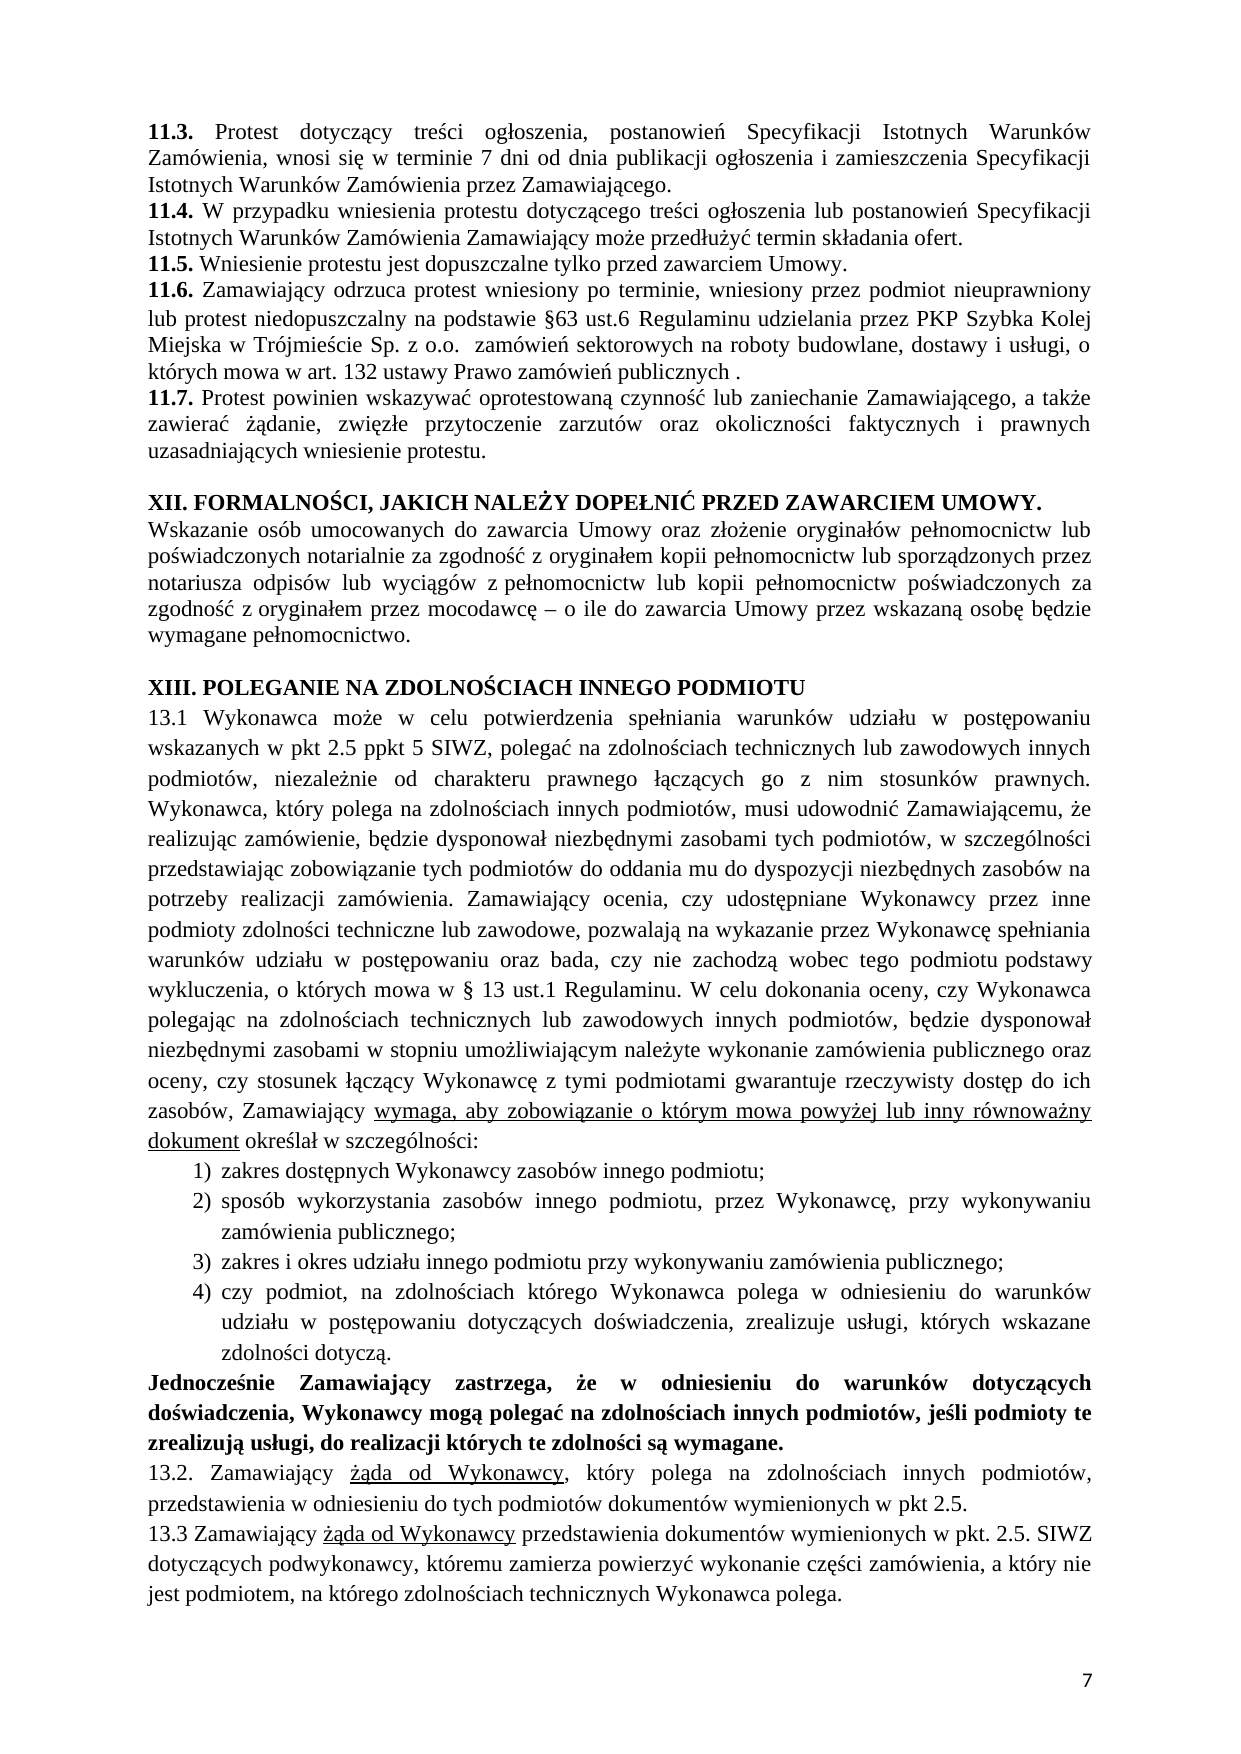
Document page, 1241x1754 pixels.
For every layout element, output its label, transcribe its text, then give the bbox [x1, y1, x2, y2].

text XIII. POLEGANIE NA ZDOLNOŚCIACH INNEGO PODMIOTU [148, 674, 1092, 700]
text 11.6. Zamawiający odrzuca protest wniesiony po terminie, wniesiony przez podmiot nieuprawniony lub protest niedopuszczalny na podstawie §63 ust.6 Regulaminu udzielania przez PKP Szybka Kolej Miejska w Trójmieście Sp. z o.o. zamówień sektorowych na roboty budowlane, dostawy i usługi, o których mowa w art. 132 ustawy Prawo zamówień publicznych . [148, 276, 1092, 384]
list zakres i okres udziału innego podmiotu przy wykonywaniu zamówienia publicznego; [192, 1248, 1092, 1274]
text 11.5. Wniesienie protestu jest dopuszczalne tylko przed zawarciem Umowy. [148, 250, 1092, 276]
text Jednocześnie Zamawiający zastrzega, że w odniesieniu do warunków dotyczących doświadczenia, Wykonawcy mogą polegać na zdolnościach innych podmiotów, jeśli podmioty te zrealizują usługi, do realizacji których te zdolności są wymagane. [148, 1369, 1092, 1456]
text 13.1 Wykonawca może w celu potwierdzenia spełniania warunków udziału w postępowaniu wskazanych w pkt 2.5 ppkt 5 SIWZ, polegać na zdolnościach technicznych lub zawodowych innych podmiotów, niezależnie od charakteru prawnego łączących go z nim stosunków prawnych. Wykonawca, który polega na zdolnościach innych podmiotów, musi udowodnić Zamawiającemu, że realizując zamówienie, będzie dysponował niezbędnymi zasobami tych podmiotów, w szczególności przedstawiając zobowiązanie tych podmiotów do oddania mu do dyspozycji niezbędnych zasobów na potrzeby realizacji zamówienia. Zamawiający ocenia, czy udostępniane Wykonawcy przez inne podmioty zdolności techniczne lub zawodowe, pozwalają na wykazanie przez Wykonawcę spełniania warunków udziału w postępowaniu oraz bada, czy nie zachodzą wobec tego podmiotu podstawy wykluczenia, o których mowa w § 13 ust.1 Regulaminu. W celu dokonania oceny, czy Wykonawca polegając na zdolnościach technicznych lub zawodowych innych podmiotów, będzie dysponował niezbędnymi zasobami w stopniu umożliwiającym należyte wykonanie zamówienia publicznego oraz oceny, czy stosunek łączący Wykonawcę z tymi podmiotami gwarantuje rzeczywisty dostęp do ich zasobów, Zamawiający wymaga, aby zobowiązanie o którym mowa powyżej lub inny równoważny dokument określał w szczególności: [148, 704, 1092, 1153]
text XII. FORMALNOŚCI, JAKICH NALEŻY DOPEŁNIĆ PRZED ZAWARCIEM UMOWY. [148, 489, 1092, 516]
list sposób wykorzystania zasobów innego podmiotu, przez Wykonawcę, przy wykonywaniu zamówienia publicznego; [192, 1187, 1092, 1244]
text 13.2. Zamawiający żąda od Wykonawcy, który polega na zdolnościach innych podmiotów, przedstawienia w odniesieniu do tych podmiotów dokumentów wymienionych w pkt 2.5. [148, 1459, 1092, 1516]
text 11.4. W przypadku wniesienia protestu dotyczącego treści ogłoszenia lub postanowień Specyfikacji Istotnych Warunków Zamówienia Zamawiający może przedłużyć termin składania ofert. [148, 197, 1092, 250]
text 11.7. Protest powinien wskazywać oprotestowaną czynność lub zaniechanie Zamawiającego, a także zawierać żądanie, zwięzłe przytoczenie zarzutów oraz okoliczności faktycznych i prawnych uzasadniających wniesienie protestu. [148, 384, 1092, 463]
text Wskazanie osób umocowanych do zawarcia Umowy oraz złożenie oryginałów pełnomocnictw lub poświadczonych notarialnie za zgodność z oryginałem kopii pełnomocnictw lub sporządzonych przez notariusza odpisów lub wyciągów z pełnomocnictw lub kopii pełnomocnictw poświadczonych za zgodność z oryginałem przez mocodawcę – o ile do zawarcia Umowy przez wskazaną osobę będzie wymagane pełnomocnictwo. [148, 516, 1092, 648]
text 11.3. Protest dotyczący treści ogłoszenia, postanowień Specyfikacji Istotnych Warunków Zamówienia, wnosi się w terminie 7 dni od dnia publikacji ogłoszenia i zamieszczenia Specyfikacji Istotnych Warunków Zamówienia przez Zamawiającego. [148, 118, 1092, 197]
list czy podmiot, na zdolnościach którego Wykonawca polega w odniesieniu do warunków udziału w postępowaniu dotyczących doświadczenia, zrealizuje usługi, których wskazane zdolności dotyczą. [192, 1278, 1092, 1365]
list zakres dostępnych Wykonawcy zasobów innego podmiotu; [192, 1157, 1092, 1184]
text 13.3 Zamawiający żąda od Wykonawcy przedstawienia dokumentów wymienionych w pkt. 2.5. SIWZ dotyczących podwykonawcy, któremu zamierza powierzyć wykonanie części zamówienia, a który nie jest podmiotem, na którego zdolnościach technicznych Wykonawca polega. [148, 1520, 1092, 1607]
